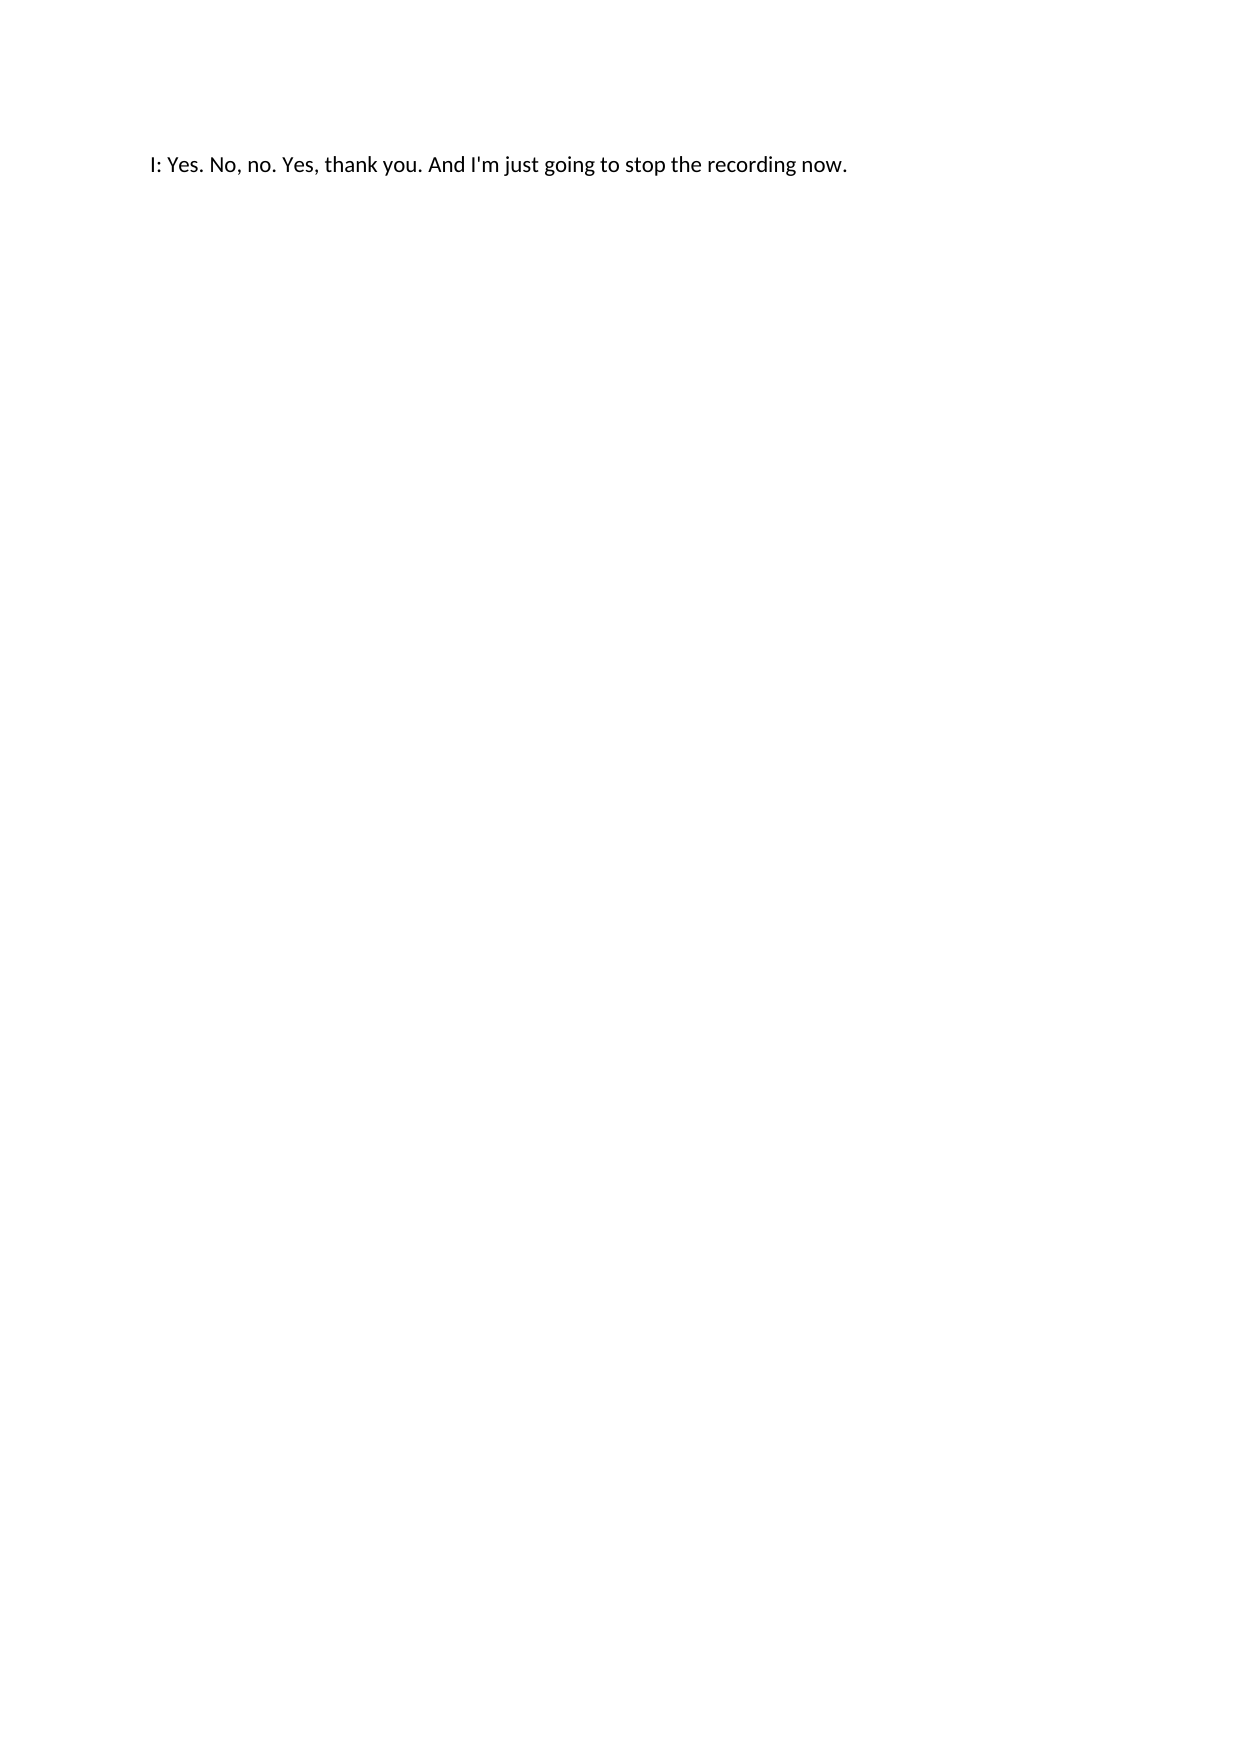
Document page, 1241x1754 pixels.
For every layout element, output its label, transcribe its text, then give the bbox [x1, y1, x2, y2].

text I: Yes. No, no. Yes, thank you. And I'm just going to stop the recording now. [150, 150, 1090, 178]
